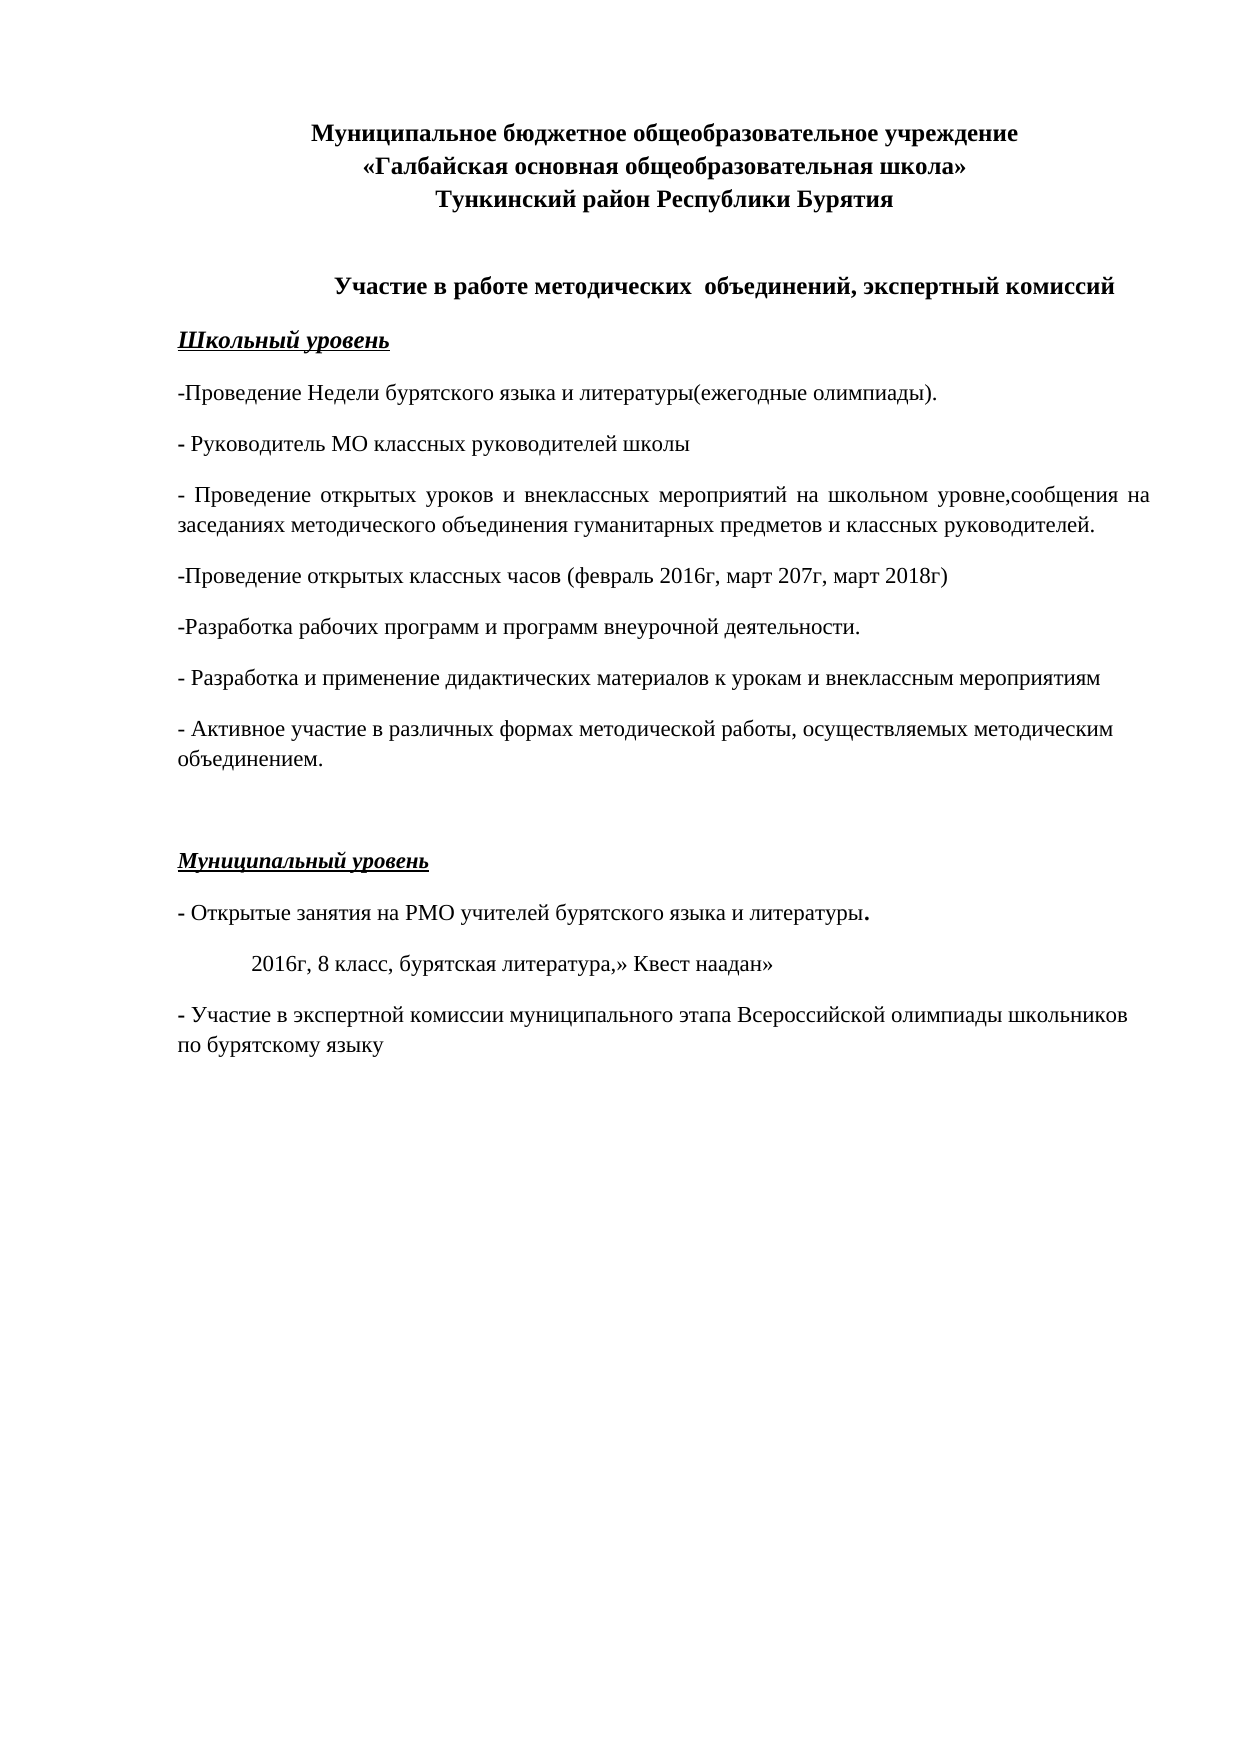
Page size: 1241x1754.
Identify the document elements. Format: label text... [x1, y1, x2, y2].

text - Проведение открытых уроков и внеклассных мероприятий на школьном уровне,сообщения на заседаниях методического объединения гуманитарных предметов и классных руководителей. [177, 481, 1152, 537]
text Школьный уровень [177, 325, 1152, 354]
text Муниципальный уровень [177, 847, 1152, 874]
text - Активное участие в различных формах методической работы, осуществляемых методическим объединением. [177, 715, 1152, 772]
text -Проведение Недели бурятского языка и литературы(ежегодные олимпиады). [177, 379, 1152, 405]
text «Галбайская основная общеобразовательная школа» [177, 151, 1152, 180]
text - Руководитель МО классных руководителей школы [177, 430, 1152, 456]
text Муниципальное бюджетное общеобразовательное учреждение [177, 118, 1152, 147]
text -Проведение открытых классных часов (февраль 2016г, март 207г, март 2018г) [177, 562, 1152, 588]
text 2016г, 8 класс, бурятская литература,» Квест наадан» [251, 949, 1152, 976]
text - Участие в экспертной комиссии муниципального этапа Всероссийской олимпиады школьников по бурятскому языку [177, 1001, 1152, 1057]
text - Открытые занятия на РМО учителей бурятского языка и литературы. [177, 898, 1152, 925]
text - Разработка и применение дидактических материалов к урокам и внеклассным мероприятиям [177, 664, 1152, 691]
text Участие в работе методических объединений, экспертный комиссий [177, 271, 1152, 300]
text Тункинский район Республики Бурятия [177, 184, 1152, 213]
text -Разработка рабочих программ и программ внеурочной деятельности. [177, 613, 1152, 639]
